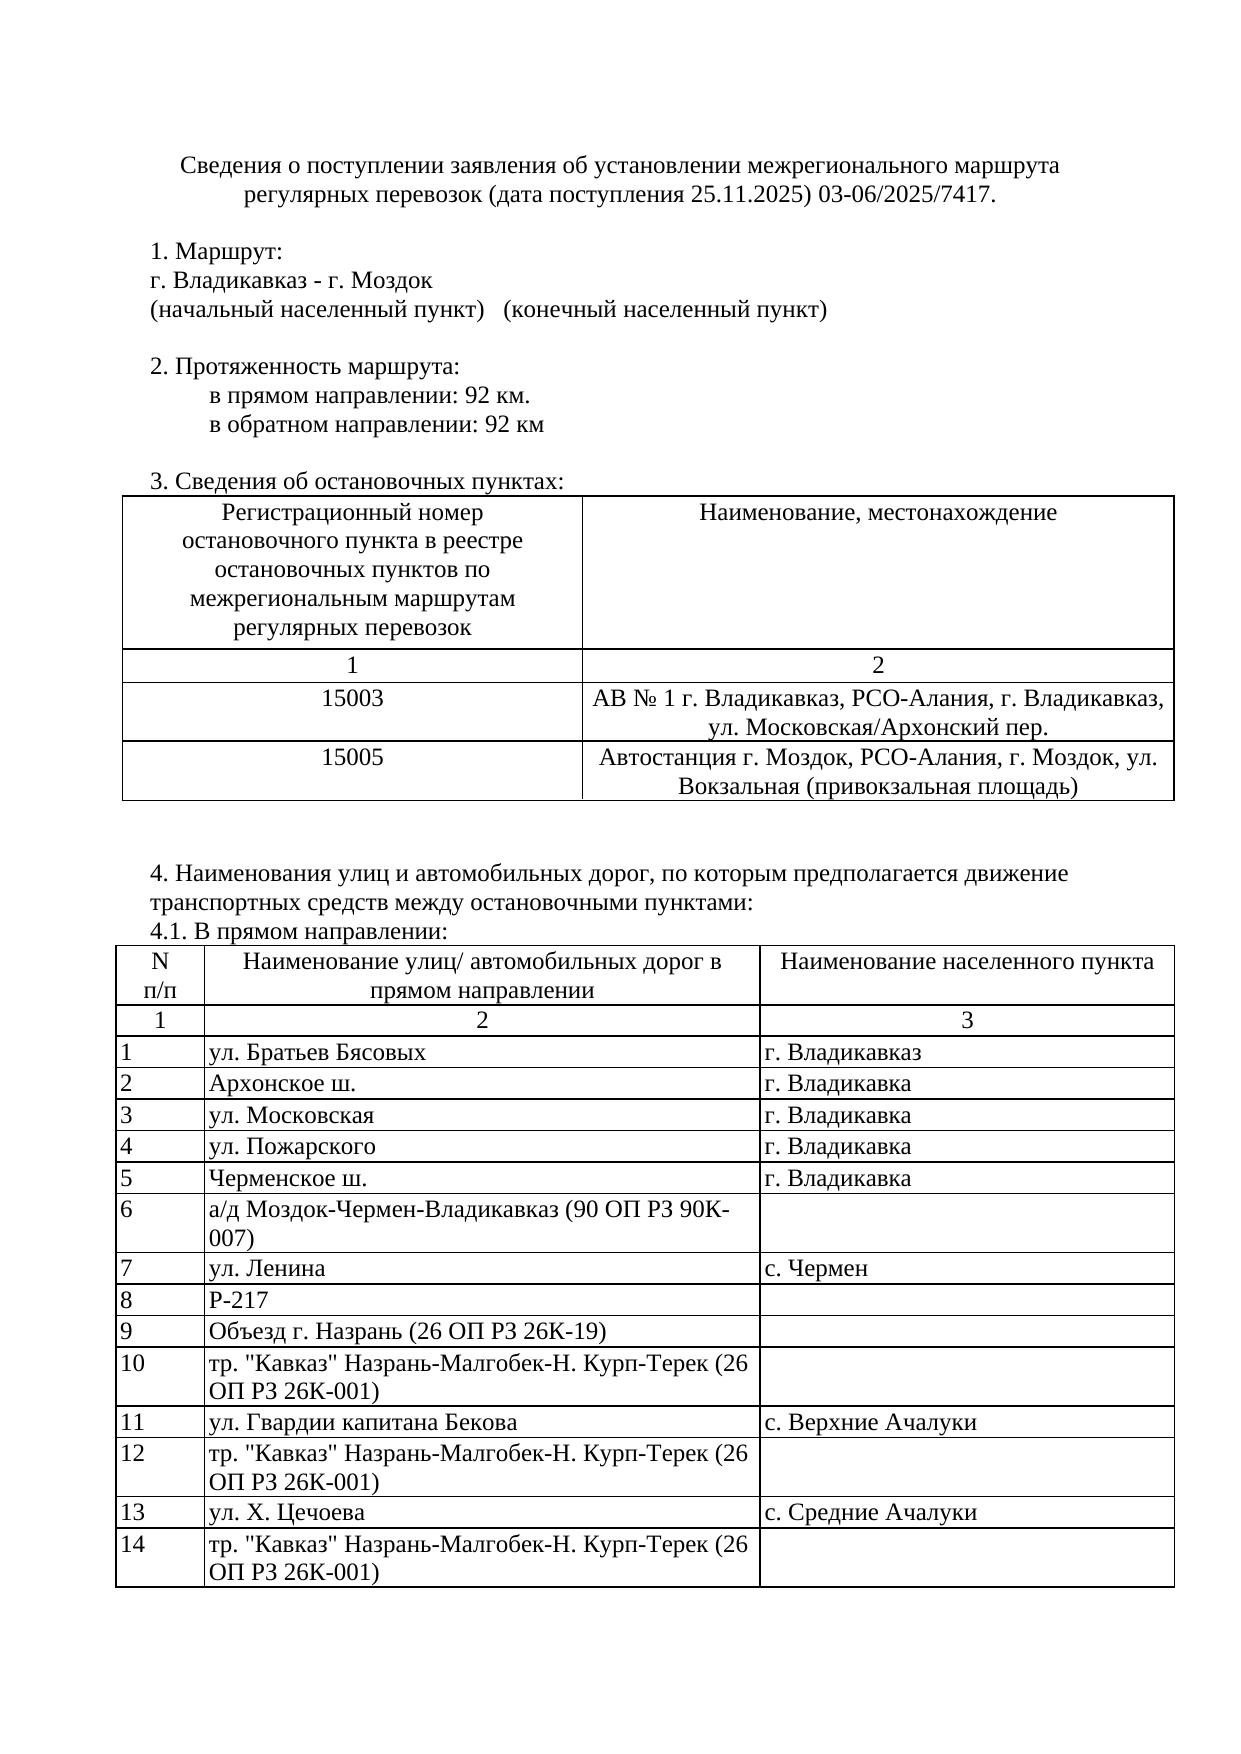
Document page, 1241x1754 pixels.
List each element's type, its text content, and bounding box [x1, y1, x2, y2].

table_cell 2 [117, 1068, 204, 1098]
text 1. Маршрут: [150, 236, 1090, 265]
table_cell 13 [117, 1497, 204, 1527]
table_cell 14 [117, 1529, 204, 1586]
text Сведения о поступлении заявления об установлении межрегионального маршрута регулярных перевозок (дата поступления 25.11.2025) 03-06/2025/7417. [150, 150, 1090, 207]
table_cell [205, 1529, 759, 1586]
table_cell ул. Гвардии капитана Бекова [205, 1407, 759, 1437]
table_cell 6 [117, 1194, 204, 1252]
table_cell 1 [117, 1006, 204, 1035]
table_cell 3 [117, 1100, 204, 1130]
table_cell 9 [117, 1316, 204, 1346]
text в обратном направлении: 92 км [150, 409, 1090, 437]
table_cell г. Владикавка [761, 1068, 1174, 1098]
table_cell г. Владикавка [761, 1163, 1174, 1193]
text г. Владикавказ - г. Моздок [150, 265, 1090, 294]
table_cell 4 [117, 1131, 204, 1161]
text (начальный населенный пункт) (конечный населенный пункт) [150, 294, 1090, 322]
table_cell тр. "Кавказ" Назрань-Малгобек-Н. Курп-Терек (26 ОП РЗ 26К-001) [205, 1348, 759, 1405]
table_cell [761, 1348, 1174, 1405]
table_header N п/п [117, 946, 204, 1004]
table_cell Черменское ш. [205, 1163, 759, 1193]
table_cell [761, 1194, 1174, 1252]
table_cell а/д Моздок-Чермен-Владикавказ (90 ОП РЗ 90К-007) [205, 1194, 759, 1252]
table_cell [761, 1529, 1174, 1586]
table_cell 2 [205, 1006, 759, 1035]
table_cell Автостанция г. Моздок, РСО-Алания, г. Моздок, ул. Вокзальная (привокзальная площадь) [583, 742, 1173, 799]
table_cell 15003 [123, 683, 582, 740]
table_cell Архонское ш. [205, 1068, 759, 1098]
table_header Наименование, местонахождение [583, 497, 1173, 648]
table_cell 15005 [123, 742, 582, 799]
table_cell г. Владикавка [761, 1131, 1174, 1161]
table_cell 5 [117, 1163, 204, 1193]
table_cell с. Средние Ачалуки [761, 1497, 1174, 1527]
table_cell с. Верхние Ачалуки [761, 1407, 1174, 1437]
table_cell 1 [117, 1037, 204, 1067]
table_cell ул. Ленина [205, 1253, 759, 1283]
table_cell ул. Братьев Бясовых [205, 1037, 759, 1067]
text в прямом направлении: 92 км. [150, 380, 1090, 409]
text 2. Протяженность маршрута: [150, 351, 1090, 380]
table_cell г. Владикавка [761, 1100, 1174, 1130]
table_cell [205, 1438, 759, 1496]
text 3. Сведения об остановочных пунктах: [150, 466, 1090, 495]
table_cell Объезд г. Назрань (26 ОП РЗ 26К-19) [205, 1316, 759, 1346]
table_cell [761, 1285, 1174, 1314]
text 4. Наименования улиц и автомобильных дорог, по которым предполагается движение транспортных средств между остановочными пунктами: [150, 858, 1090, 916]
text 4.1. В прямом направлении: [150, 916, 1090, 945]
table_cell АВ № 1 г. Владикавказ, РСО-Алания, г. Владикавказ, ул. Московская/Архонский пер. [583, 683, 1173, 740]
table_cell ул. Х. Цечоева [205, 1497, 759, 1527]
table_cell 1 [123, 650, 582, 681]
table_cell ул. Московская [205, 1100, 759, 1130]
table_cell Р-217 [205, 1285, 759, 1314]
table_cell [761, 1438, 1174, 1496]
table_cell с. Чермен [761, 1253, 1174, 1283]
table_cell 11 [117, 1407, 204, 1437]
table_cell 3 [761, 1006, 1174, 1035]
table_header Регистрационный номер остановочного пункта в реестре остановочных пунктов по межрегиональным маршрутам регулярных перевозок [123, 497, 582, 648]
table_cell 8 [117, 1285, 204, 1314]
table_header Наименование улиц/ автомобильных дорог в прямом направлении [205, 946, 759, 1004]
table_cell 12 [117, 1438, 204, 1496]
table_cell г. Владикавказ [761, 1037, 1174, 1067]
table_cell 7 [117, 1253, 204, 1283]
table_header Наименование населенного пункта [761, 946, 1174, 1004]
table_cell [761, 1316, 1174, 1346]
table_cell 2 [583, 650, 1173, 681]
table_cell 10 [117, 1348, 204, 1405]
table_cell ул. Пожарского [205, 1131, 759, 1161]
